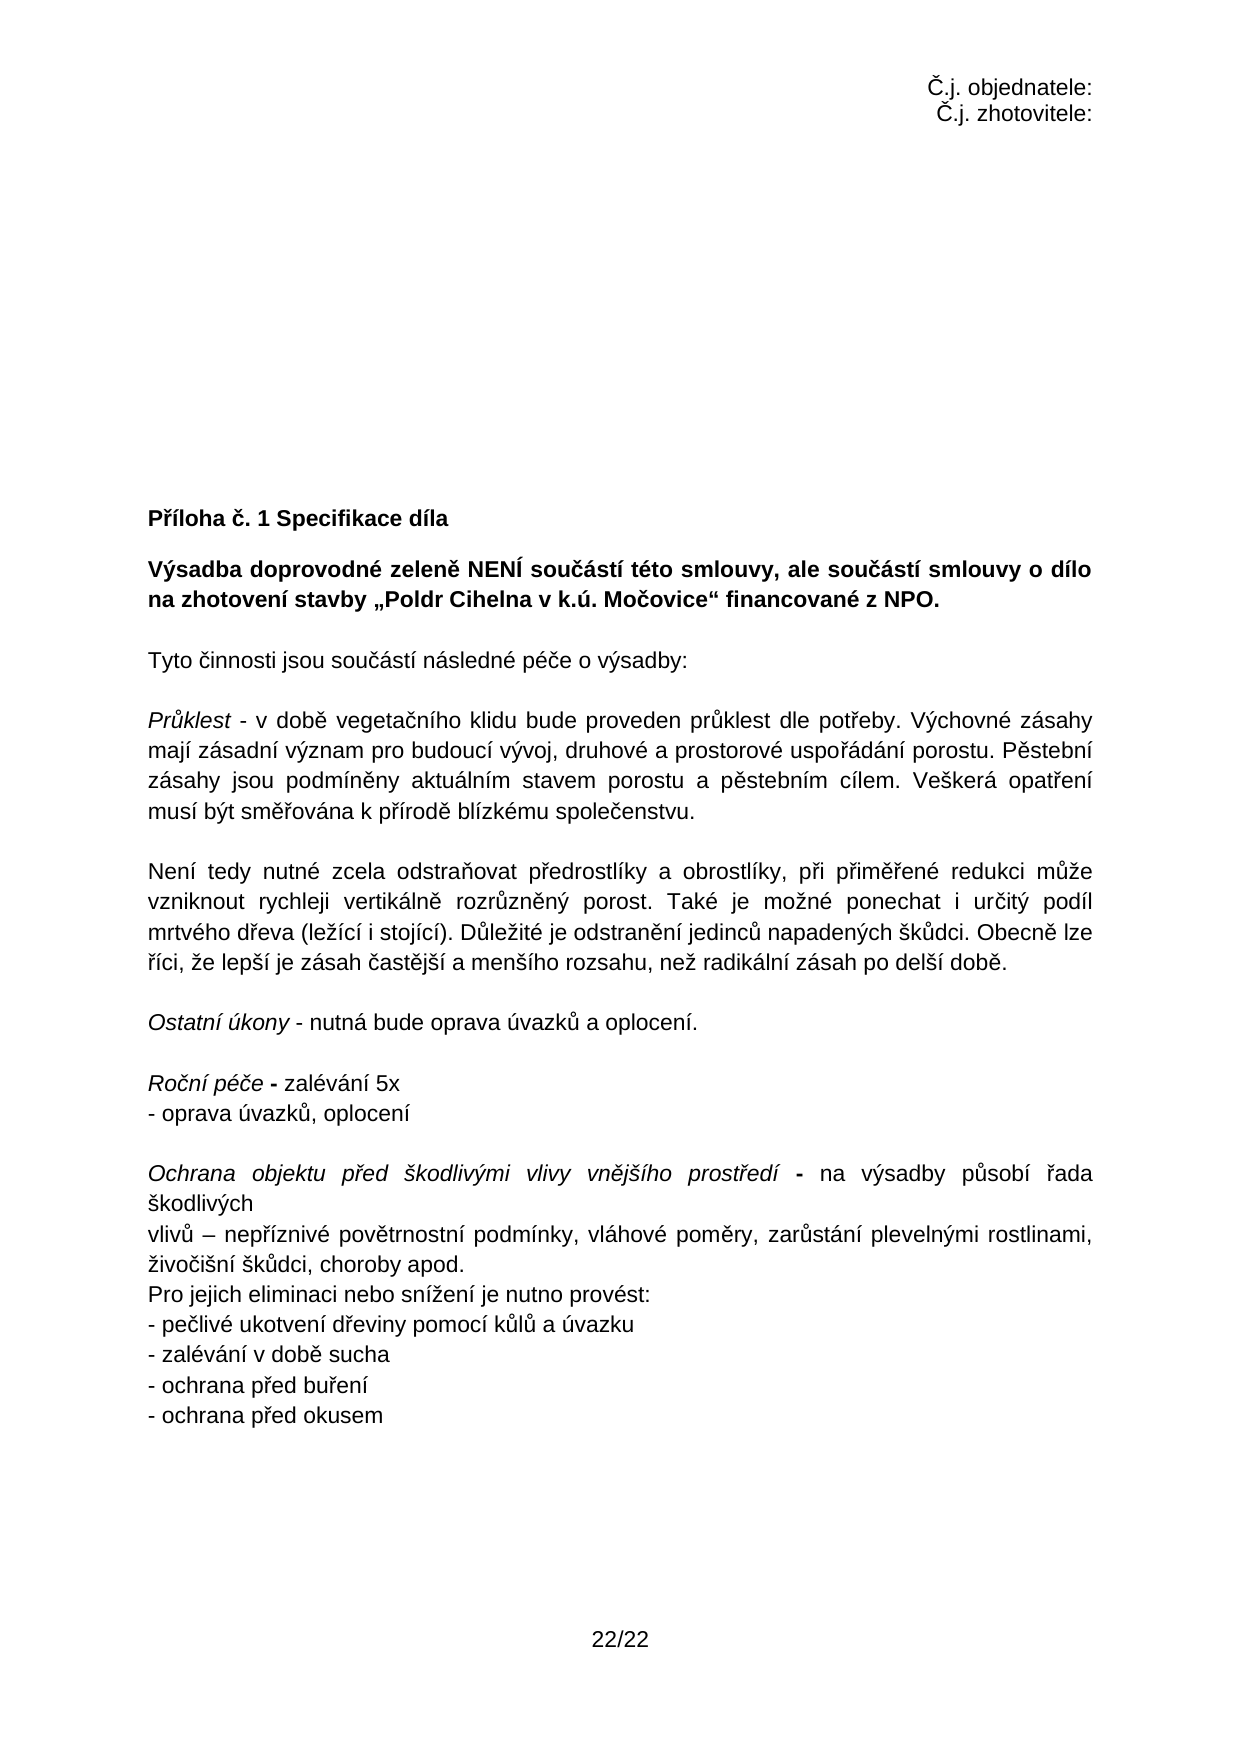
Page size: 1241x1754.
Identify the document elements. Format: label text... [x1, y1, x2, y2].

text - ochrana před okusem [148, 1402, 1093, 1428]
text - oprava úvazků, oplocení [148, 1100, 1093, 1126]
text - pečlivé ukotvení dřeviny pomocí kůlů a úvazku [148, 1311, 1093, 1337]
text Roční péče - zalévání 5x [148, 1069, 1093, 1096]
text - zalévání v době sucha [148, 1341, 1093, 1368]
text Tyto činnosti jsou součástí následné péče o výsadby: [148, 647, 1093, 673]
text Ochrana objektu před škodlivými vlivy vnějšího prostředí - na výsadby působí řada škodlivých [148, 1160, 1093, 1217]
text Příloha č. 1 Specifikace díla [148, 505, 1093, 531]
text - ochrana před buření [148, 1372, 1093, 1398]
text vlivů – nepříznivé povětrnostní podmínky, vláhové poměry, zarůstání plevelnými rostlinami, živočišní škůdci, choroby apod. [148, 1221, 1093, 1277]
text Průklest - v době vegetačního klidu bude proveden průklest dle potřeby. Výchovné zásahy mají zásadní význam pro budoucí vývoj, druhové a prostorové uspořádání porostu. Pěstební zásahy jsou podmíněny aktuálním stavem porostu a pěstebním cílem. Veškerá opatření musí být směřována k přírodě blízkému společenstvu. [148, 707, 1093, 824]
text Pro jejich eliminaci nebo snížení je nutno provést: [148, 1281, 1093, 1307]
text Výsadba doprovodné zeleně NENÍ součástí této smlouvy, ale součástí smlouvy o dílo na zhotovení stavby „Poldr Cihelna v k.ú. Močovice“ financované z NPO. [148, 556, 1093, 612]
text Ostatní úkony - nutná bude oprava úvazků a oplocení. [148, 1009, 1093, 1035]
text Není tedy nutné zcela odstraňovat předrostlíky a obrostlíky, při přiměřené redukci může vzniknout rychleji vertikálně rozrůzněný porost. Také je možné ponechat i určitý podíl mrtvého dřeva (ležící i stojící). Důležité je odstranění jedinců napadených škůdci. Obecně lze říci, že lepší je zásah častější a menšího rozsahu, než radikální zásah po delší době. [148, 858, 1093, 975]
